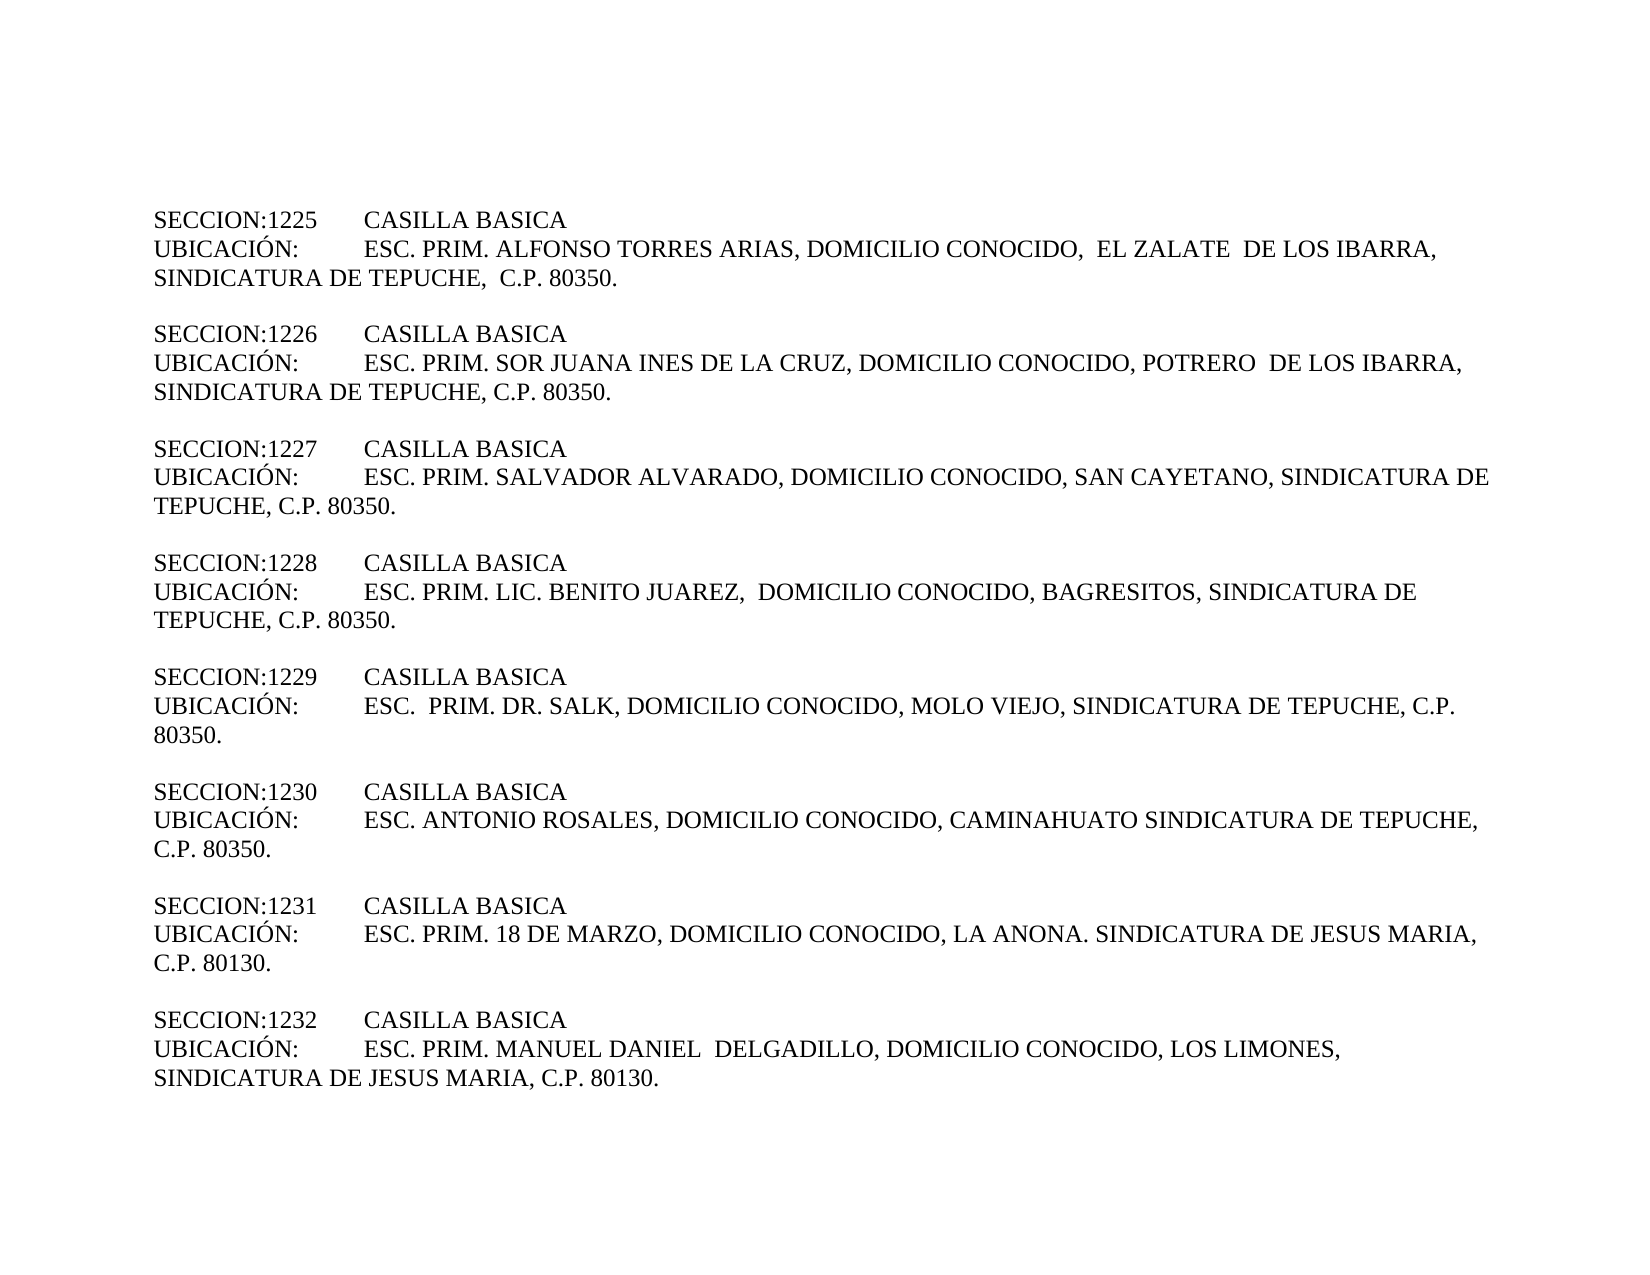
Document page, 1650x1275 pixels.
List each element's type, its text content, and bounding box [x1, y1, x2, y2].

text SECCION:1231 CASILLA BASICA [153, 891, 1502, 919]
text UBICACIÓN: ESC. PRIM. SOR JUANA INES DE LA CRUZ, DOMICILIO CONOCIDO, POTRERO DE LOS IBARRA, SINDICATURA DE TEPUCHE, C.P. 80350. [153, 348, 1502, 406]
text UBICACIÓN: ESC. PRIM. DR. SALK, DOMICILIO CONOCIDO, MOLO VIEJO, SINDICATURA DE TEPUCHE, C.P. 80350. [153, 691, 1502, 748]
text UBICACIÓN: ESC. PRIM. SALVADOR ALVARADO, DOMICILIO CONOCIDO, SAN CAYETANO, SINDICATURA DE TEPUCHE, C.P. 80350. [153, 462, 1502, 520]
text UBICACIÓN: ESC. ANTONIO ROSALES, DOMICILIO CONOCIDO, CAMINAHUATO SINDICATURA DE TEPUCHE, C.P. 80350. [153, 805, 1502, 863]
text UBICACIÓN: ESC. PRIM. 18 DE MARZO, DOMICILIO CONOCIDO, LA ANONA. SINDICATURA DE JESUS MARIA, C.P. 80130. [153, 919, 1502, 977]
text SECCION:1226 CASILLA BASICA [153, 319, 1502, 348]
text SECCION:1225 CASILLA BASICA [153, 205, 1502, 234]
text UBICACIÓN: ESC. PRIM. MANUEL DANIEL DELGADILLO, DOMICILIO CONOCIDO, LOS LIMONES, SINDICATURA DE JESUS MARIA, C.P. 80130. [153, 1034, 1502, 1091]
text SECCION:1230 CASILLA BASICA [153, 777, 1502, 805]
text SECCION:1232 CASILLA BASICA [153, 1005, 1502, 1034]
text UBICACIÓN: ESC. PRIM. LIC. BENITO JUAREZ, DOMICILIO CONOCIDO, BAGRESITOS, SINDICATURA DE TEPUCHE, C.P. 80350. [153, 577, 1502, 634]
text SECCION:1227 CASILLA BASICA [153, 434, 1502, 462]
text SECCION:1229 CASILLA BASICA [153, 662, 1502, 691]
text SECCION:1228 CASILLA BASICA [153, 548, 1502, 577]
text UBICACIÓN: ESC. PRIM. ALFONSO TORRES ARIAS, DOMICILIO CONOCIDO, EL ZALATE DE LOS IBARRA, SINDICATURA DE TEPUCHE, C.P. 80350. [153, 234, 1502, 291]
